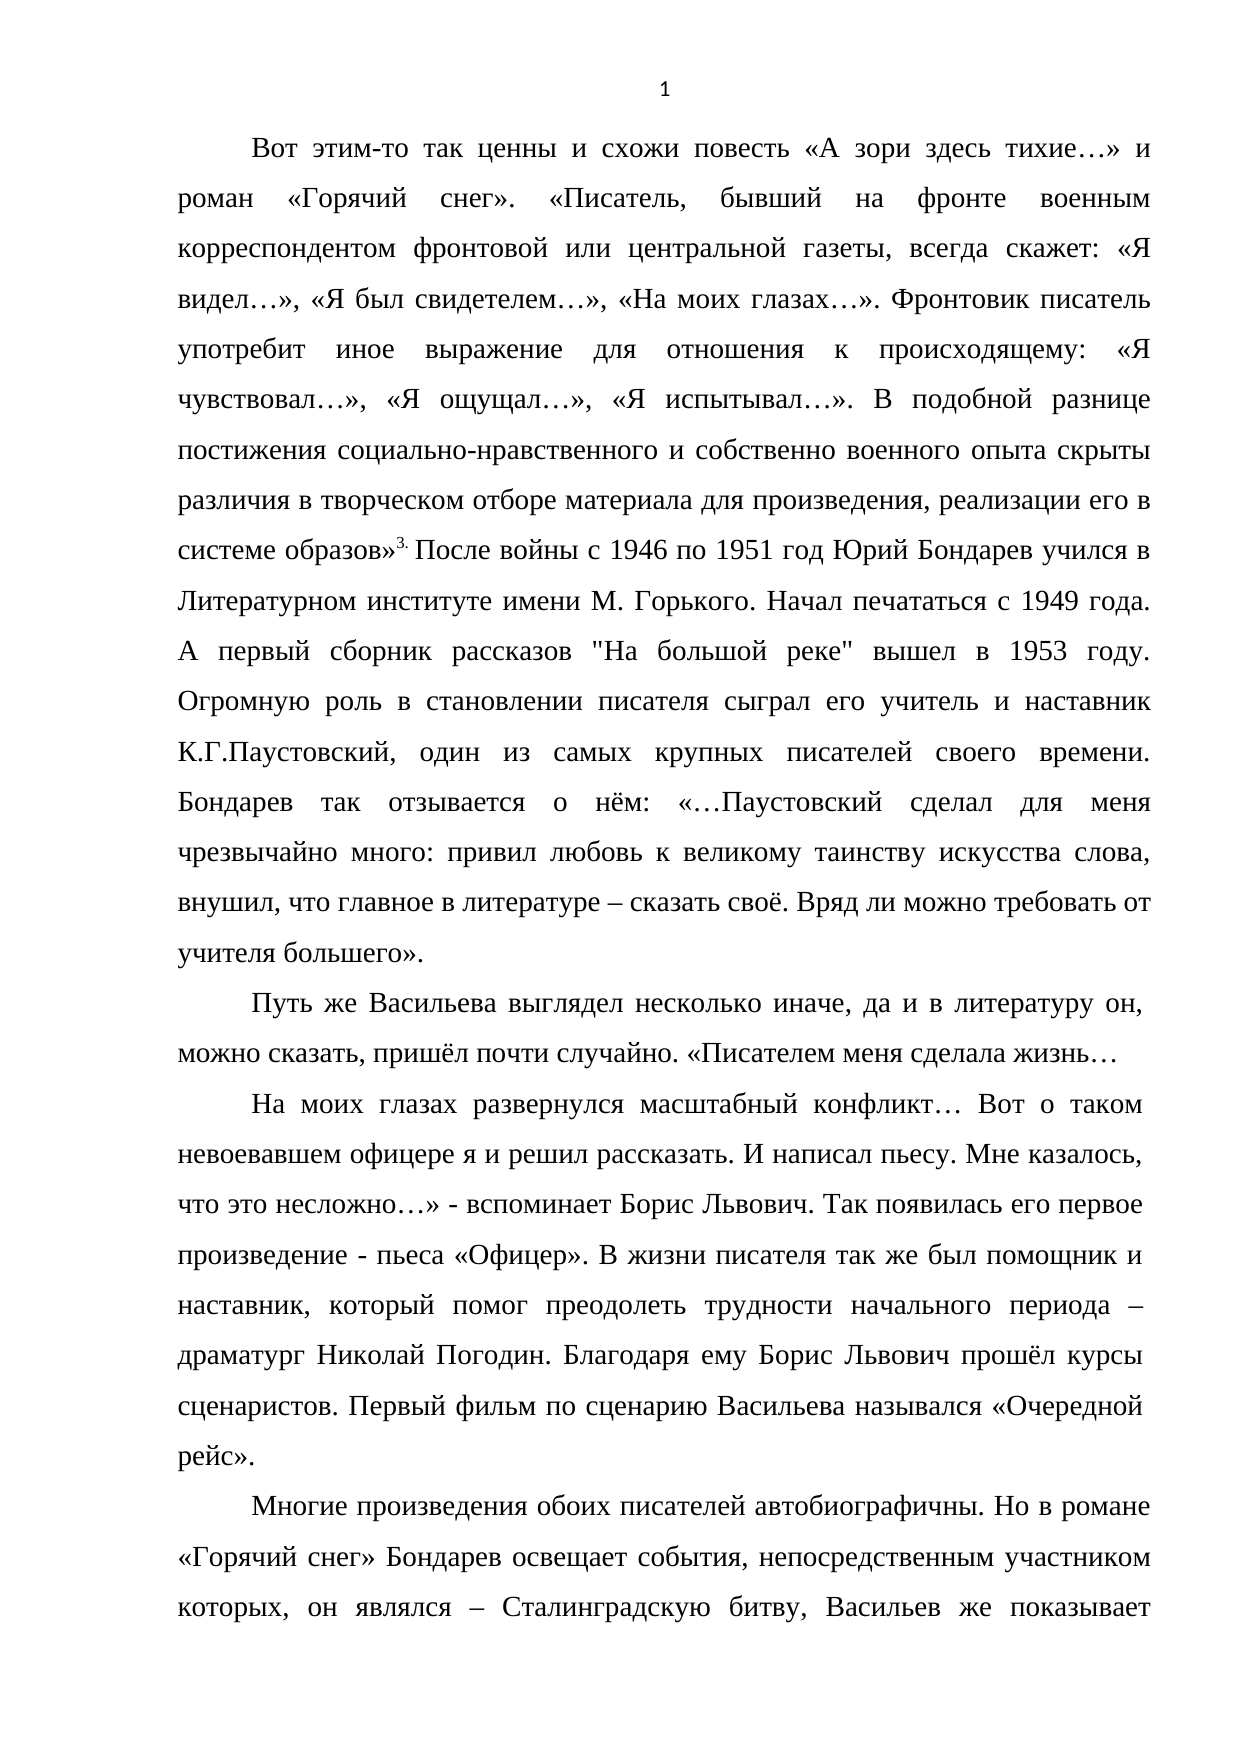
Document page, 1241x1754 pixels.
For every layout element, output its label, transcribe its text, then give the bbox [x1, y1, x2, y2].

text Путь же Васильева выглядел несколько иначе, да и в литературу он, можно сказать, пришёл почти случайно. «Писателем меня сделала жизнь… [177, 985, 1144, 1069]
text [177, 1488, 1152, 1622]
text Вот этим-то так ценны и схожи повесть «А зори здесь тихие…» и роман «Горячий снег». «Писатель, бывший на фронте военным корреспондентом фронтовой или центральной газеты, всегда скажет: «Я видел…», «Я был свидетелем…», «На моих глазах…». Фронтовик писатель употребит иное выражение для отношения к происходящему: «Я чувствовал…», «Я ощущал…», «Я испытывал…». В подобной разнице постижения социально-нравственного и собственно военного опыта скрыты различия в творческом отборе материала для произведения, реализации его в системе образов»3. После войны с 1946 по 1951 год Юрий Бондарев учился в Литературном институте имени М. Горького. Начал печататься с 1949 года. А первый сборник рассказов "На большой реке" вышел в 1953 году. Огромную роль в становлении писателя сыграл его учитель и наставник К.Г.Паустовский, один из самых крупных писателей своего времени. Бондарев так отзывается о нём: «…Паустовский сделал для меня чрезвычайно много: привил любовь к великому таинству искусства слова, внушил, что главное в литературе – сказать своё. Вряд ли можно требовать от учителя большего». [177, 130, 1152, 968]
text На моих глазах развернулся масштабный конфликт… Вот о таком невоевавшем офицере я и решил рассказать. И написал пьесу. Мне казалось, что это несложно…» - вспоминает Борис Львович. Так появилась его первое произведение - пьеса «Офицер». В жизни писателя так же был помощник и наставник, который помог преодолеть трудности начального периода – драматург Николай Погодин. Благодаря ему Борис Львович прошёл курсы сценаристов. Первый фильм по сценарию Васильева назывался «Очередной рейс». [177, 1086, 1144, 1472]
